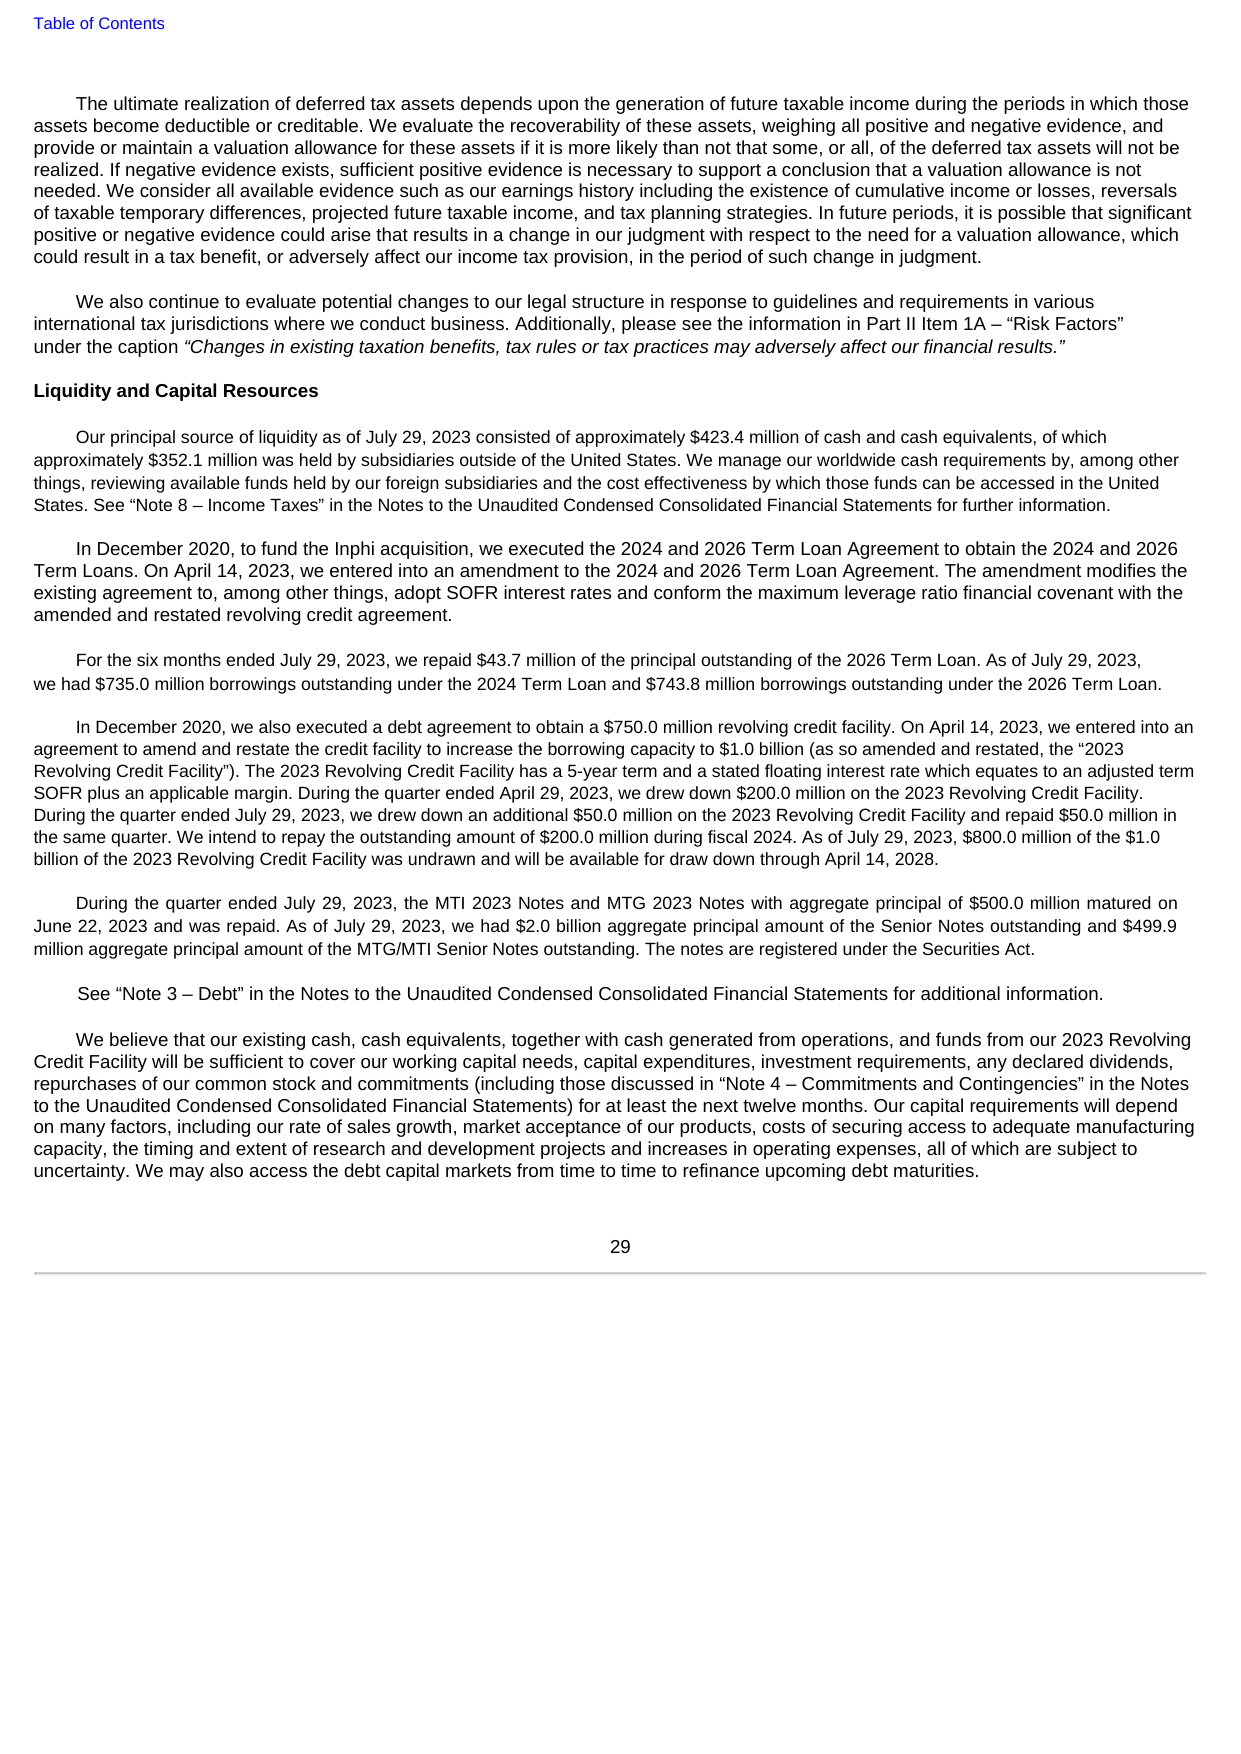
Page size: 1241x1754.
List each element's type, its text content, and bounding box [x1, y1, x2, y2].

text 29 [33, 1236, 1207, 1258]
text We believe that our existing cash, cash equivalents, together with cash generated from operations, and funds from our 2023 Revolving Credit Facility will be sufficient to cover our working capital needs, capital expenditures, investment requirements, any declared dividends, repurchases of our common stock and commitments (including those discussed in “Note 4 – Commitments and Contingencies” in the Notes to the Unaudited Condensed Consolidated Financial Statements) for at least the next twelve months. Our capital requirements will depend on many factors, including our rate of sales growth, market acceptance of our products, costs of securing access to adequate manufacturing capacity, the timing and extent of research and development projects and increases in operating expenses, all of which are subject to uncertainty. We may also access the debt capital markets from time to time to refinance upcoming debt maturities. [33, 1029, 1199, 1181]
text Liquidity and Capital Resources [33, 380, 1203, 402]
text The ultimate realization of deferred tax assets depends upon the generation of future taxable income during the periods in which those assets become deductible or creditable. We evaluate the recoverability of these assets, weighing all positive and negative evidence, and provide or maintain a valuation allowance for these assets if it is more likely than not that some, or all, of the deferred tax assets will not be realized. If negative evidence exists, sufficient positive evidence is necessary to support a conclusion that a valuation allowance is not needed. We consider all available evidence such as our earnings history including the existence of cumulative income or losses, reversals of taxable temporary differences, projected future taxable income, and tax planning strategies. In future periods, it is possible that significant positive or negative evidence could arise that results in a change in our judgment with respect to the need for a valuation allowance, which could result in a tax benefit, or adversely affect our income tax provision, in the period of such change in judgment. [33, 93, 1197, 267]
picture [32, 1269, 1207, 1277]
text In December 2020, to fund the Inphi acquisition, we executed the 2024 and 2026 Term Loan Agreement to obtain the 2024 and 2026 Term Loans. On April 14, 2023, we entered into an amendment to the 2024 and 2026 Term Loan Agreement. The amendment modifies the existing agreement to, among other things, adopt SOFR interest rates and conform the maximum leverage ratio financial covenant with the amended and restated revolving credit agreement. [33, 538, 1201, 626]
text For the six months ended July 29, 2023, we repaid $43.7 million of the principal outstanding of the 2026 Term Loan. As of July 29, 2023, we had $735.0 million borrowings outstanding under the 2024 Term Loan and $743.8 million borrowings outstanding under the 2026 Term Loan. [33, 649, 1169, 694]
text During the quarter ended July 29, 2023, the MTI 2023 Notes and MTG 2023 Notes with aggregate principal of $500.0 million matured on June 22, 2023 and was repaid. As of July 29, 2023, we had $2.0 billion aggregate principal amount of the Senior Notes outstanding and $499.9 million aggregate principal amount of the MTG/MTI Senior Notes outstanding. The notes are registered under the Securities Act. [33, 893, 1180, 959]
text Table of Contents [33, 13, 1203, 33]
text In December 2020, we also executed a debt agreement to obtain a $750.0 million revolving credit facility. On April 14, 2023, we entered into an agreement to amend and restate the credit facility to increase the borrowing capacity to $1.0 billion (as so amended and restated, the “2023 Revolving Credit Facility”). The 2023 Revolving Credit Facility has a 5-year term and a stated floating interest rate which equates to an adjusted term SOFR plus an applicable margin. During the quarter ended April 29, 2023, we drew down $200.0 million on the 2023 Revolving Credit Facility. During the quarter ended July 29, 2023, we drew down an additional $50.0 million on the 2023 Revolving Credit Facility and repaid $50.0 million in the same quarter. We intend to repay the outstanding amount of $200.0 million during fiscal 2024. As of July 29, 2023, $800.0 million of the $1.0 billion of the 2023 Revolving Credit Facility was undrawn and will be available for draw down through April 14, 2028. [33, 717, 1201, 869]
text We also continue to evaluate potential changes to our legal structure in response to guidelines and requirements in various international tax jurisdictions where we conduct business. Additionally, please see the information in Part II Item 1A – “Risk Factors” under the caption “Changes in existing taxation benefits, tax rules or tax practices may adversely affect our financial results.” [33, 291, 1147, 357]
text See “Note 3 – Debt” in the Notes to the Unaudited Condensed Consolidated Financial Statements for additional information. [77, 983, 1203, 1004]
text Our principal source of liquidity as of July 29, 2023 consisted of approximately $423.4 million of cash and cash equivalents, of which approximately $352.1 million was held by subsidiaries outside of the United States. We manage our worldwide cash requirements by, among other things, reviewing available funds held by our foreign subsidiaries and the cost effectiveness by which those funds can be accessed in the United States. See “Note 8 – Income Taxes” in the Notes to the Unaudited Condensed Consolidated Financial Statements for further information. [33, 427, 1203, 515]
